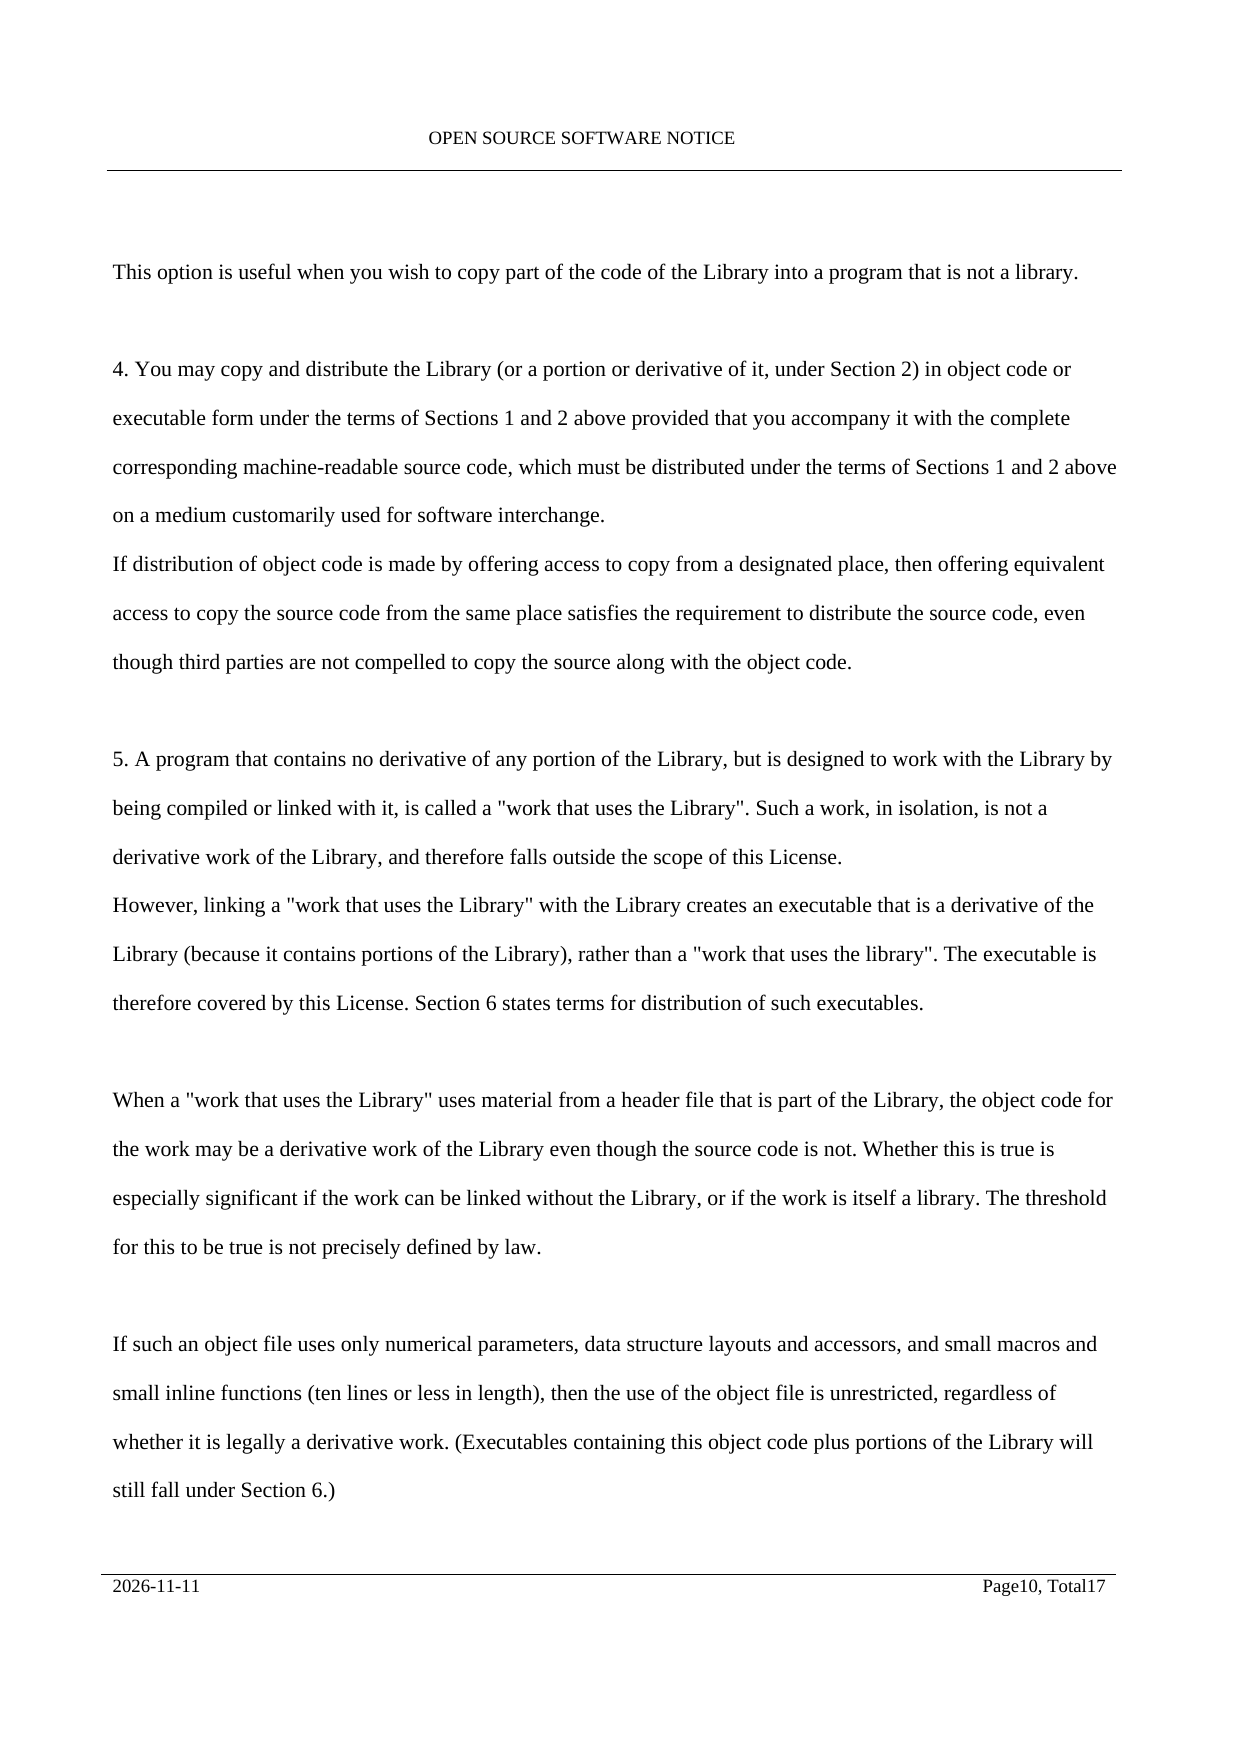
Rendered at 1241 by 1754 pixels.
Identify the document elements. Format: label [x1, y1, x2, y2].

text [112, 206, 1128, 1506]
